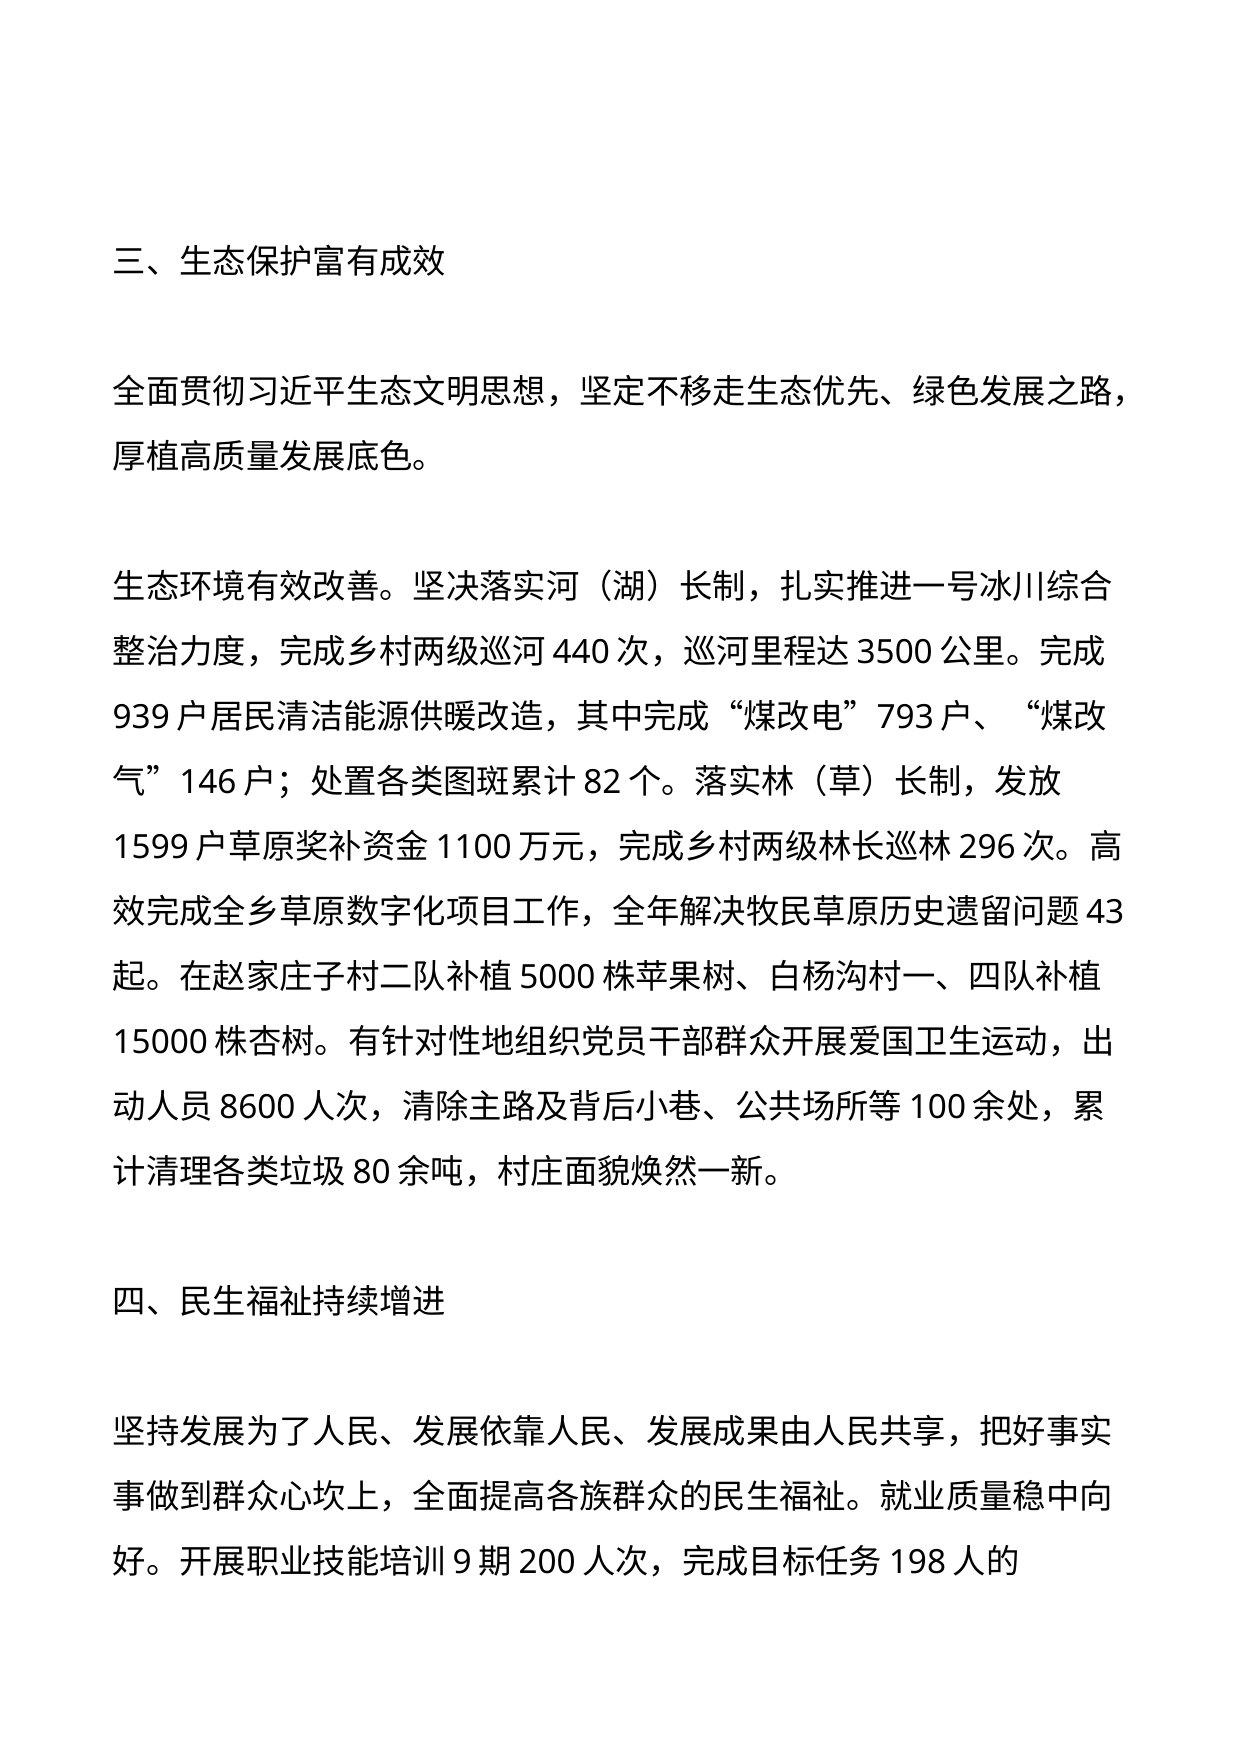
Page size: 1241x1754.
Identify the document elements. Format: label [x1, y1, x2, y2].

text [112, 162, 1128, 1592]
